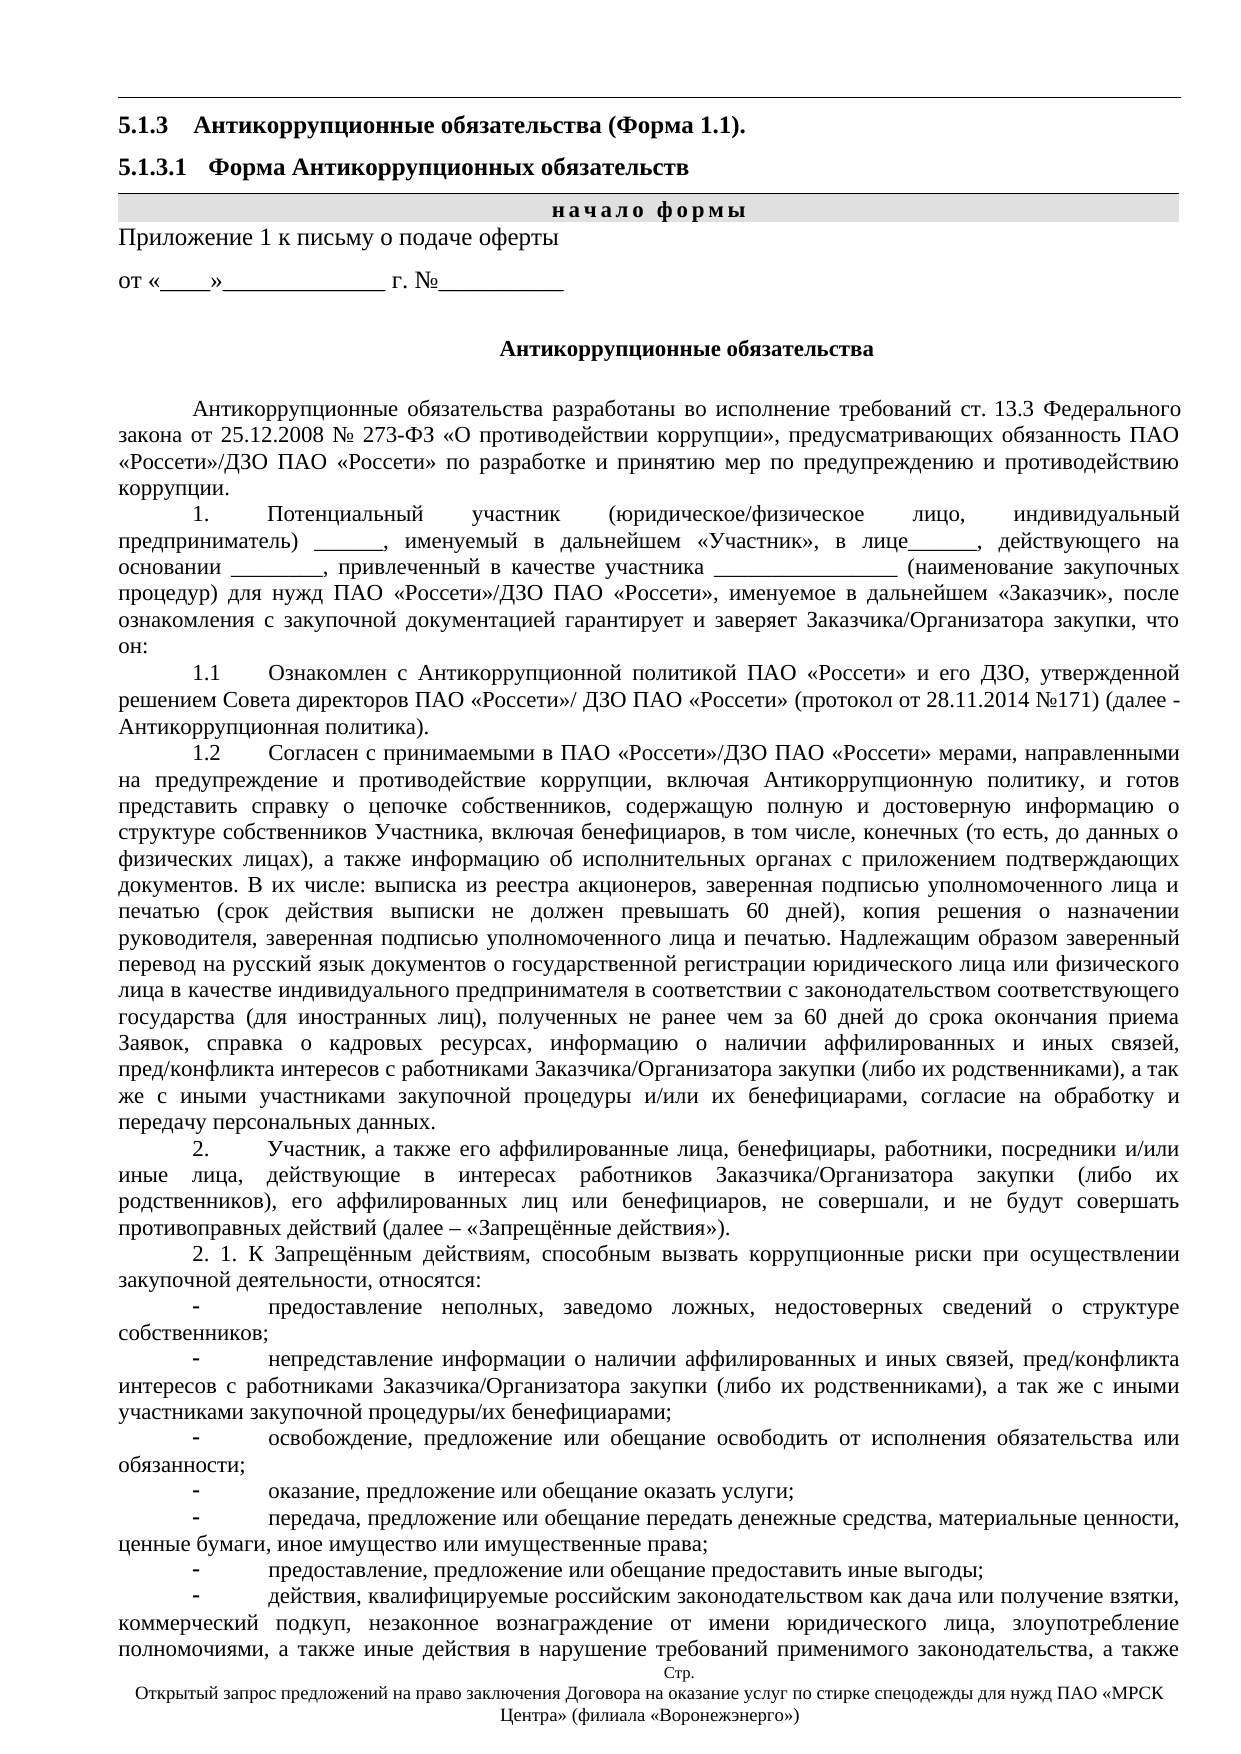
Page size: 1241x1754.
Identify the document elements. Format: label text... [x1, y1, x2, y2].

text Антикоррупционные обязательства разработаны во исполнение требований ст. 13.3 Федерального закона от 25.12.2008 № 273-ФЗ «О противодействии коррупции», предусматривающих обязанность ПАО «Россети»/ДЗО ПАО «Россети» по разработке и принятию мер по предупреждению и противодействию коррупции. [118, 395, 1181, 500]
list предоставление неполных, заведомо ложных, недостоверных сведений о структуре собственников; [118, 1293, 1181, 1345]
list освобождение, предложение или обещание освободить от исполнения обязательства или обязанности; [118, 1424, 1181, 1477]
text начало формы [118, 194, 1179, 222]
list Согласен с принимаемыми в ПАО «Россети»/ДЗО ПАО «Россети» мерами, направленными на предупреждение и противодействие коррупции, включая Антикоррупционную политику, и готов представить справку о цепочке собственников, содержащую полную и достоверную информацию о структуре собственников Участника, включая бенефициаров, в том числе, конечных (то есть, до данных о физических лицах), а также информацию об исполнительных органах с приложением подтверждающих документов. В их числе: выписка из реестра акционеров, заверенная подписью уполномоченного лица и печатью (срок действия выписки не должен превышать 60 дней), копия решения о назначении руководителя, заверенная подписью уполномоченного лица и печатью. Надлежащим образом заверенный перевод на русский язык документов о государственной регистрации юридического лица или физического лица в качестве индивидуального предпринимателя в соответствии с законодательством соответствующего государства (для иностранных лиц), полученных не ранее чем за 60 дней до срока окончания приема Заявок, справка о кадровых ресурсах, информацию о наличии аффилированных и иных связей, пред/конфликта интересов с работниками Заказчика/Организатора закупки (либо их родственниками), а так же с иными участниками закупочной процедуры и/или их бенефициарами, согласие на обработку и передачу персональных данных. [118, 739, 1181, 1134]
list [118, 1583, 1181, 1662]
text 1.1 Ознакомлен с Антикоррупционной политикой ПАО «Россети» и его ДЗО, утвержденной решением Совета директоров ПАО «Россети»/ ДЗО ПАО «Россети» (протокол от 28.11.2014 №171) (далее - Антикоррупционная политика). [118, 658, 1181, 739]
list Участник, а также его аффилированные лица, бенефициары, работники, посредники и/или иные лица, действующие в интересах работников Заказчика/Организатора закупки (либо их родственников), его аффилированных лиц или бенефициаров, не совершали, и не будут совершать противоправных действий (далее – «Запрещённые действия»). [118, 1134, 1181, 1240]
list предоставление, предложение или обещание предоставить иные выгоды; [118, 1556, 1181, 1583]
list оказание, предложение или обещание оказать услуги; [118, 1477, 1181, 1503]
text 2. 1. К Запрещённым действиям, способным вызвать коррупционные риски при осуществлении закупочной деятельности, относятся: [118, 1240, 1181, 1293]
text Антикоррупционные обязательства [118, 335, 1181, 361]
subtitle Форма Антикоррупционных обязательств [118, 152, 1181, 181]
subtitle Антикоррупционные обязательства (Форма 1.1). [118, 111, 1181, 139]
list непредставление информации о наличии аффилированных и иных связей, пред/конфликта интересов с работниками Заказчика/Организатора закупки (либо их родственниками), а так же с иными участниками закупочной процедуры/их бенефициарами; [118, 1345, 1181, 1424]
list передача, предложение или обещание передать денежные средства, материальные ценности, ценные бумаги, иное имущество или имущественные права; [118, 1503, 1181, 1556]
text Приложение 1 к письму о подаче оферты [118, 222, 1181, 251]
list Потенциальный участник (юридическое/физическое лицо, индивидуальный предприниматель) ______, именуемый в дальнейшем «Участник», в лице______, действующего на основании ________, привлеченный в качестве участника ________________ (наименование закупочных процедур) для нужд ПАО «Россети»/ДЗО ПАО «Россети», именуемое в дальнейшем «Заказчик», после ознакомления с закупочной документацией гарантирует и заверяет Заказчика/Организатора закупки, что он: [118, 500, 1181, 658]
text от «____»_____________ г. №__________ [118, 266, 1181, 294]
